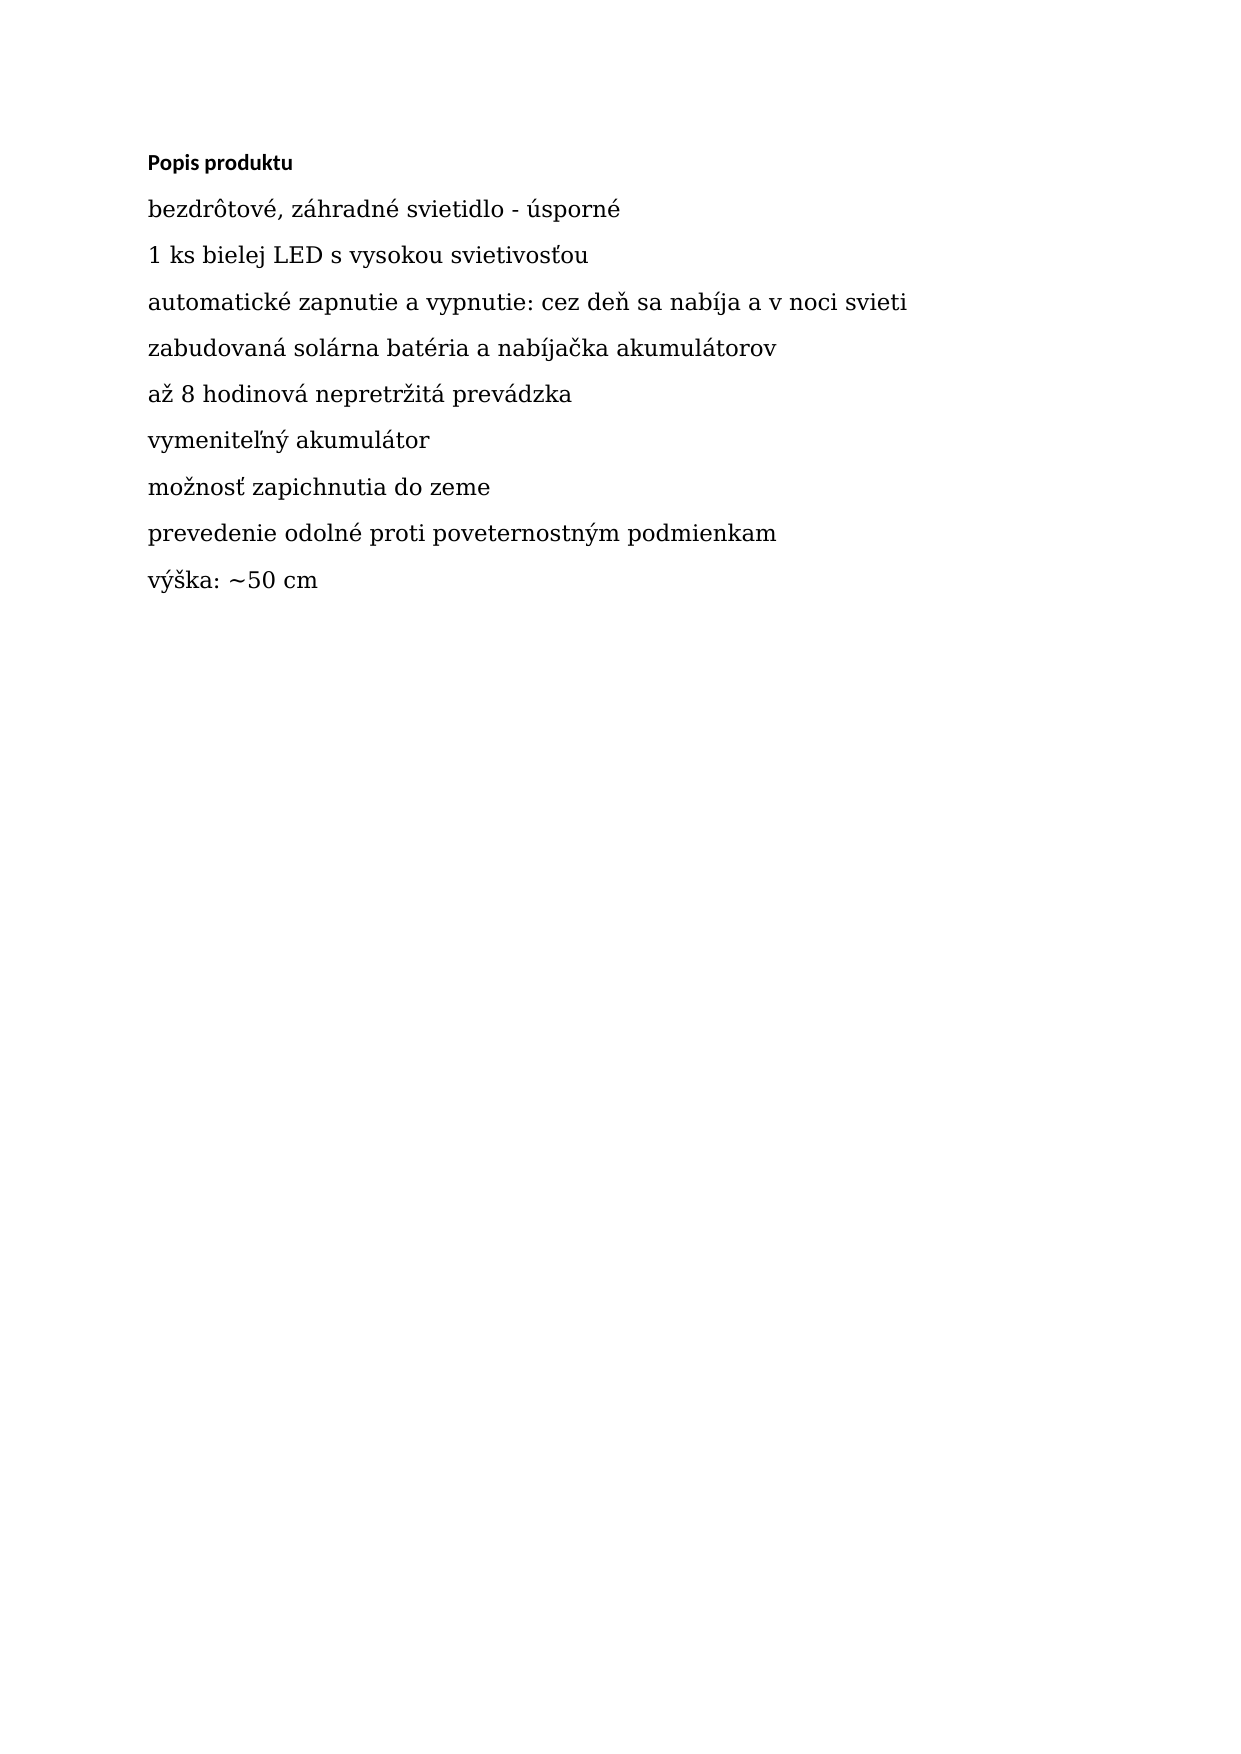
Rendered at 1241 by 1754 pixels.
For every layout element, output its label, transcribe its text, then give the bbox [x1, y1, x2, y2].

text bezdrôtové, záhradné svietidlo - úsporné [148, 194, 1093, 222]
text Popis produktu [148, 148, 1093, 176]
text 1 ks bielej LED s vysokou svietivosťou [148, 241, 1093, 268]
text automatické zapnutie a vypnutie: cez deň sa nabíja a v noci svieti [148, 287, 1093, 315]
text až 8 hodinová nepretržitá prevádzka [148, 380, 1093, 407]
text prevedenie odolné proti poveternostným podmienkam [148, 519, 1093, 546]
text zabudovaná solárna batéria a nabíjačka akumulátorov [148, 333, 1093, 361]
text výška: ~50 cm [148, 565, 1093, 593]
text vymeniteľný akumulátor [148, 426, 1093, 454]
text možnosť zapichnutia do zeme [148, 473, 1093, 500]
